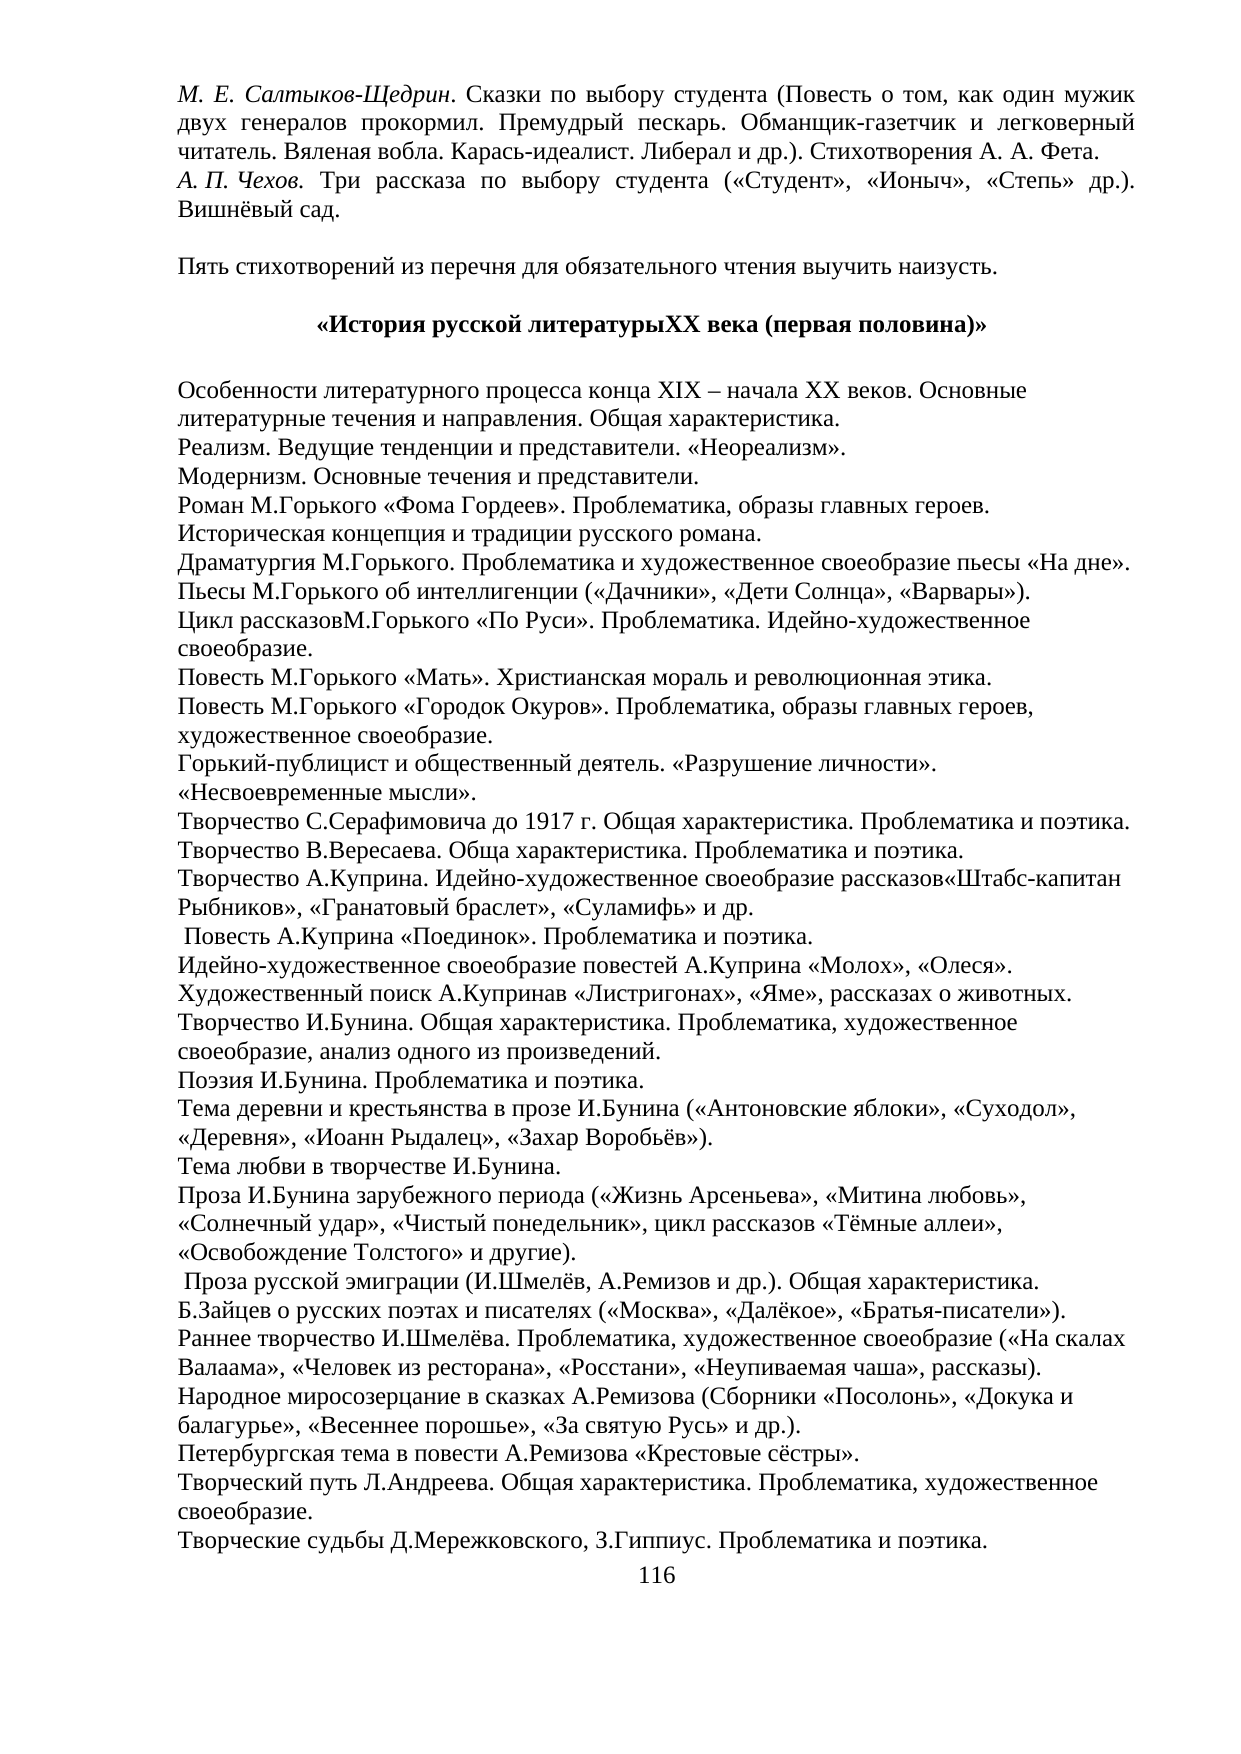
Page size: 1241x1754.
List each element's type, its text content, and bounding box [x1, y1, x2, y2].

text Реализм. Ведущие тенденции и представители. «Неореализм». [177, 432, 1136, 461]
text Народное миросозерцание в сказках А.Ремизова (Сборники «Посолонь», «Докука и балагурье», «Весеннее порошье», «За святую Русь» и др.). [177, 1381, 1136, 1438]
text Пьесы М.Горького об интеллигенции («Дачники», «Дети Солнца», «Варвары»). [177, 576, 1136, 605]
text Повесть М.Горького «Городок Окуров». Проблематика, образы главных героев, художественное своеобразие. [177, 691, 1136, 748]
text Идейно-художественное своеобразие повестей А.Куприна «Молох», «Олеся». [177, 950, 1136, 978]
text Творчество В.Вересаева. Обща характеристика. Проблематика и поэтика. [177, 835, 1136, 863]
text А. П. Чехов. Три рассказа по выбору студента («Студент», «Ионыч», «Степь» др.). Вишнёвый сад. [177, 165, 1136, 222]
text Творчество И.Бунина. Общая характеристика. Проблематика, художественное своеобразие, анализ одного из произведений. [177, 1007, 1136, 1065]
text Б.Зайцев о русских поэтах и писателях («Москва», «Далёкое», «Братья-писатели»). [177, 1295, 1136, 1323]
text Пять стихотворений из перечня для обязательного чтения выучить наизусть. [177, 251, 1136, 280]
text Раннее творчество И.Шмелёва. Проблематика, художественное своеобразие («На скалах Валаама», «Человек из ресторана», «Росстани», «Неупиваемая чаша», рассказы). [177, 1323, 1136, 1381]
text Художественный поиск А.Купринав «Листригонах», «Яме», рассказах о животных. [177, 978, 1136, 1007]
text Поэзия И.Бунина. Проблематика и поэтика. [177, 1065, 1136, 1093]
text Роман М.Горького «Фома Гордеев». Проблематика, образы главных героев. Историческая концепция и традиции русского романа. [177, 490, 1136, 547]
text Проза русской эмиграции (И.Шмелёв, А.Ремизов и др.). Общая характеристика. [177, 1266, 1136, 1295]
text Модернизм. Основные течения и представители. [177, 461, 1136, 490]
text Творческие судьбы Д.Мережковского, З.Гиппиус. Проблематика и поэтика. [177, 1525, 1136, 1553]
text Тема деревни и крестьянства в прозе И.Бунина («Антоновские яблоки», «Суходол», «Деревня», «Иоанн Рыдалец», «Захар Воробьёв»). [177, 1093, 1136, 1151]
text Проза И.Бунина зарубежного периода («Жизнь Арсеньева», «Митина любовь», «Солнечный удар», «Чистый понедельник», цикл рассказов «Тёмные аллеи», «Освобождение Толстого» и другие). [177, 1180, 1136, 1266]
text М. Е. Салтыков-Щедрин. Сказки по выбору студента (Повесть о том, как один мужик двух генералов прокормил. Премудрый пескарь. Обманщик-газетчик и легковерный читатель. Вяленая вобла. Карась-идеалист. Либерал и др.). Стихотворения А. А. Фета. [177, 79, 1136, 165]
text Повесть А.Куприна «Поединок». Проблематика и поэтика. [177, 921, 1136, 950]
text Цикл рассказовМ.Горького «По Руси». Проблематика. Идейно-художественное своеобразие. [177, 605, 1136, 662]
text Творческий путь Л.Андреева. Общая характеристика. Проблематика, художественное своеобразие. [177, 1467, 1136, 1525]
text Творчество С.Серафимовича до . Общая характеристика. Проблематика и поэтика. [177, 806, 1136, 835]
text Творчество А.Куприна. Идейно-художественное своеобразие рассказов«Штабс-капитан Рыбников», «Гранатовый браслет», «Суламифь» и др. [177, 863, 1136, 921]
text Тема любви в творчестве И.Бунина. [177, 1151, 1136, 1180]
text Петербургская тема в повести А.Ремизова «Крестовые сёстры». [177, 1438, 1136, 1467]
text Особенности литературного процесса конца XIX – начала XX веков. Основные литературные течения и направления. Общая характеристика. [177, 375, 1136, 432]
text Горький-публицист и общественный деятель. «Разрушение личности». «Несвоевременные мысли». [177, 748, 1136, 806]
text Драматургия М.Горького. Проблематика и художественное своеобразие пьесы «На дне». [177, 547, 1136, 576]
text Повесть М.Горького «Мать». Христианская мораль и революционная этика. [177, 662, 1136, 691]
text «История русской литературыXX века (первая половина)» [177, 309, 1126, 337]
